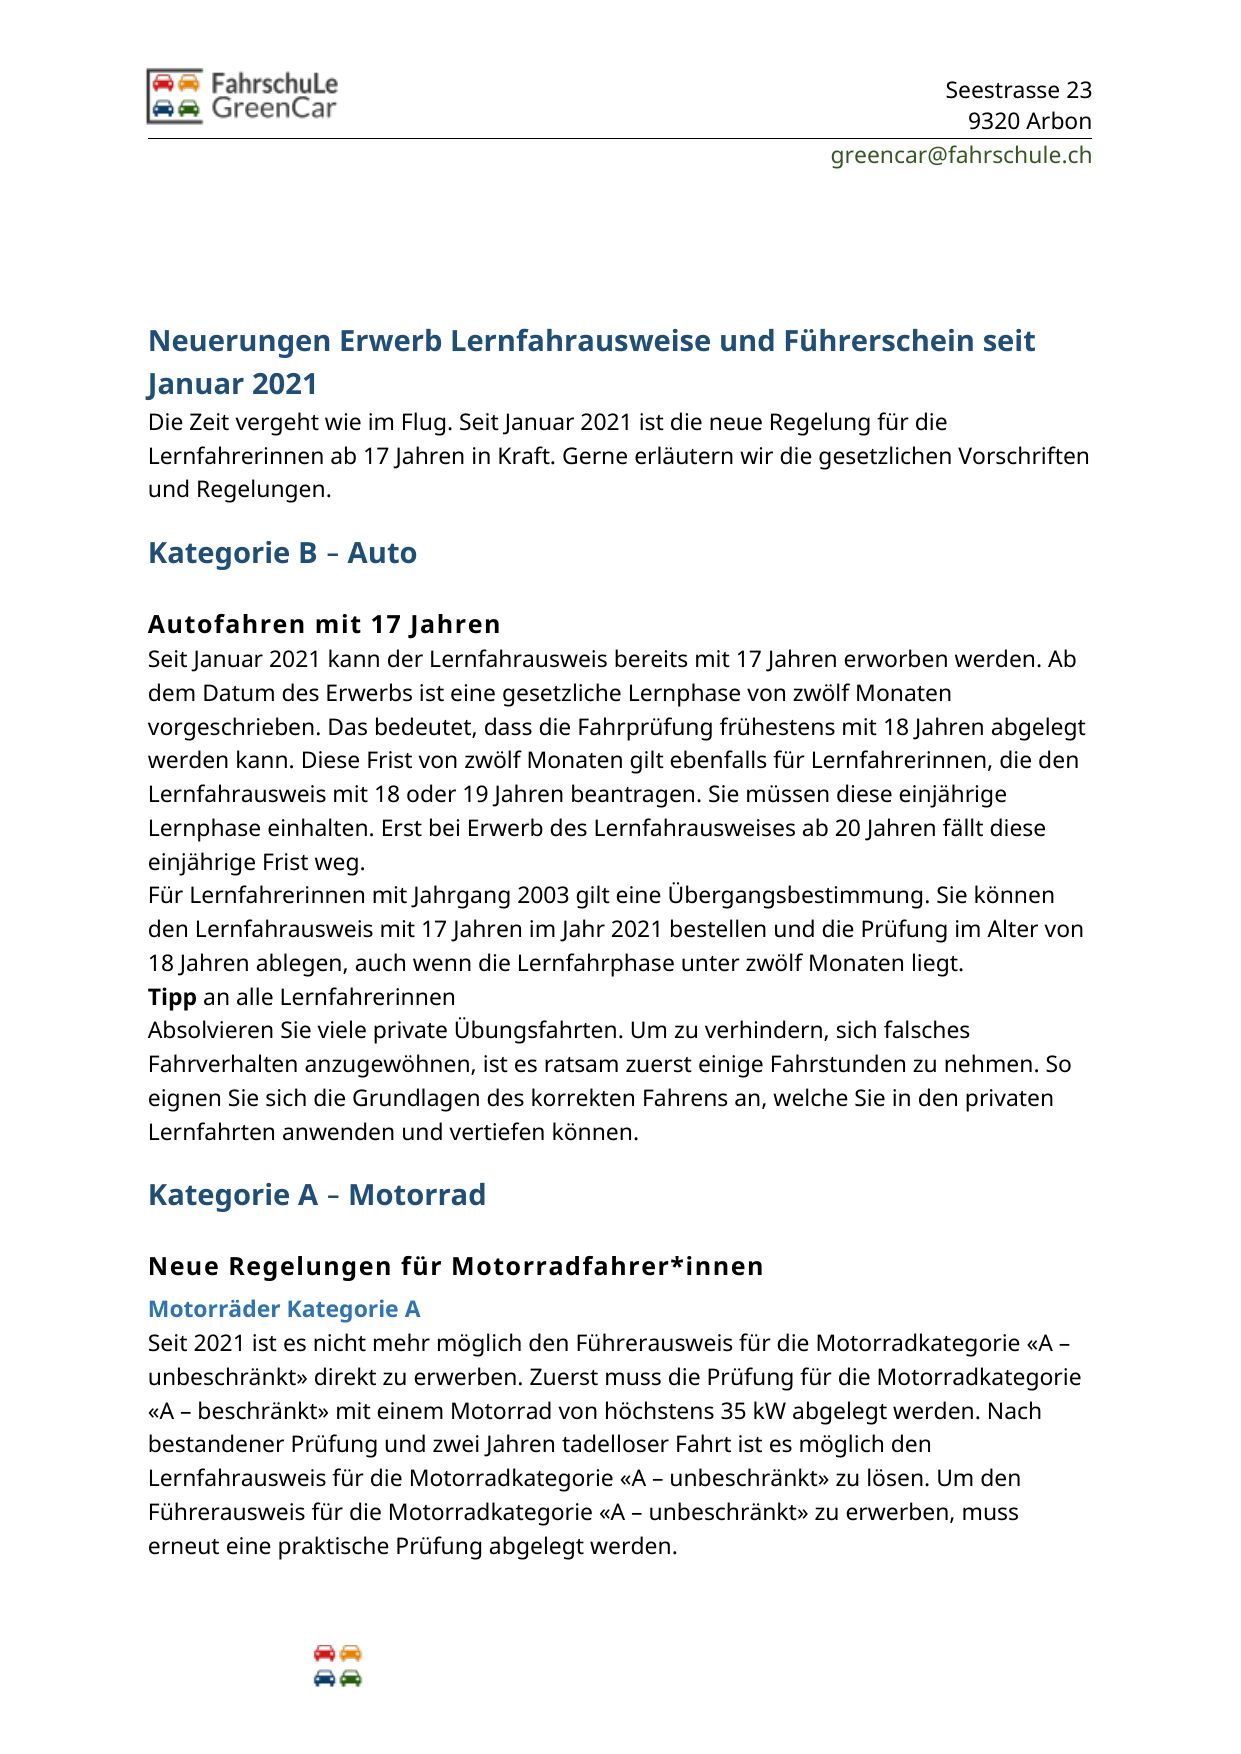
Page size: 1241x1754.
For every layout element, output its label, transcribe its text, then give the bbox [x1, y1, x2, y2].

text Motorräder Kategorie A [148, 1293, 1092, 1325]
subtitle Autofahren mit 17 Jahren [148, 606, 1092, 640]
subtitle Kategorie B – Auto [148, 532, 1092, 572]
text Absolvieren Sie viele private Übungsfahrten. Um zu verhindern, sich falsches Fahrverhalten anzugewöhnen, ist es ratsam zuerst einige Fahrstunden zu nehmen. So eignen Sie sich die Grundlagen des korrekten Fahrens an, welche Sie in den privaten Lernfahrten anwenden und vertiefen können. [148, 1014, 1092, 1147]
text Seit Januar 2021 kann der Lernfahrausweis bereits mit 17 Jahren erworben werden. Ab dem Datum des Erwerbs ist eine gesetzliche Lernphase von zwölf Monaten vorgeschrieben. Das bedeutet, dass die Fahrprüfung frühestens mit 18 Jahren abgelegt werden kann. Diese Frist von zwölf Monaten gilt ebenfalls für Lernfahrerinnen, die den Lernfahrausweis mit 18 oder 19 Jahren beantragen. Sie müssen diese einjährige Lernphase einhalten. Erst bei Erwerb des Lernfahrausweises ab 20 Jahren fällt diese einjährige Frist weg. [148, 643, 1092, 877]
picture [313, 1645, 366, 1689]
text Tipp an alle Lernfahrerinnen [148, 981, 1092, 1012]
text Seit 2021 ist es nicht mehr möglich den Führerausweis für die Motorradkategorie «A – unbeschränkt» direkt zu erwerben. Zuerst muss die Prüfung für die Motorradkategorie «A – beschränkt» mit einem Motorrad von höchstens 35 kW abgelegt werden. Nach bestandener Prüfung und zwei Jahren tadelloser Fahrt ist es möglich den Lernfahrausweis für die Motorradkategorie «A – unbeschränkt» zu lösen. Um den Führerausweis für die Motorradkategorie «A – unbeschränkt» zu erwerben, muss erneut eine praktische Prüfung abgelegt werden. [148, 1327, 1092, 1561]
picture [117, 48, 413, 163]
subtitle Neue Regelungen für Motorradfahrer*innen [148, 1248, 1092, 1282]
text Die Zeit vergeht wie im Flug. Seit Januar 2021 ist die neue Regelung für die Lernfahrerinnen ab 17 Jahren in Kraft. Gerne erläutern wir die gesetzlichen Vorschriften und Regelungen. [148, 406, 1092, 505]
subtitle Neuerungen Erwerb Lernfahrausweise und Führerschein seit Januar 2021 [148, 320, 1092, 403]
subtitle Kategorie A – Motorrad [148, 1174, 1092, 1214]
text Für Lernfahrerinnen mit Jahrgang 2003 gilt eine Übergangsbestimmung. Sie können den Lernfahrausweis mit 17 Jahren im Jahr 2021 bestellen und die Prüfung im Alter von 18 Jahren ablegen, auch wenn die Lernfahrphase unter zwölf Monaten liegt. [148, 879, 1092, 978]
